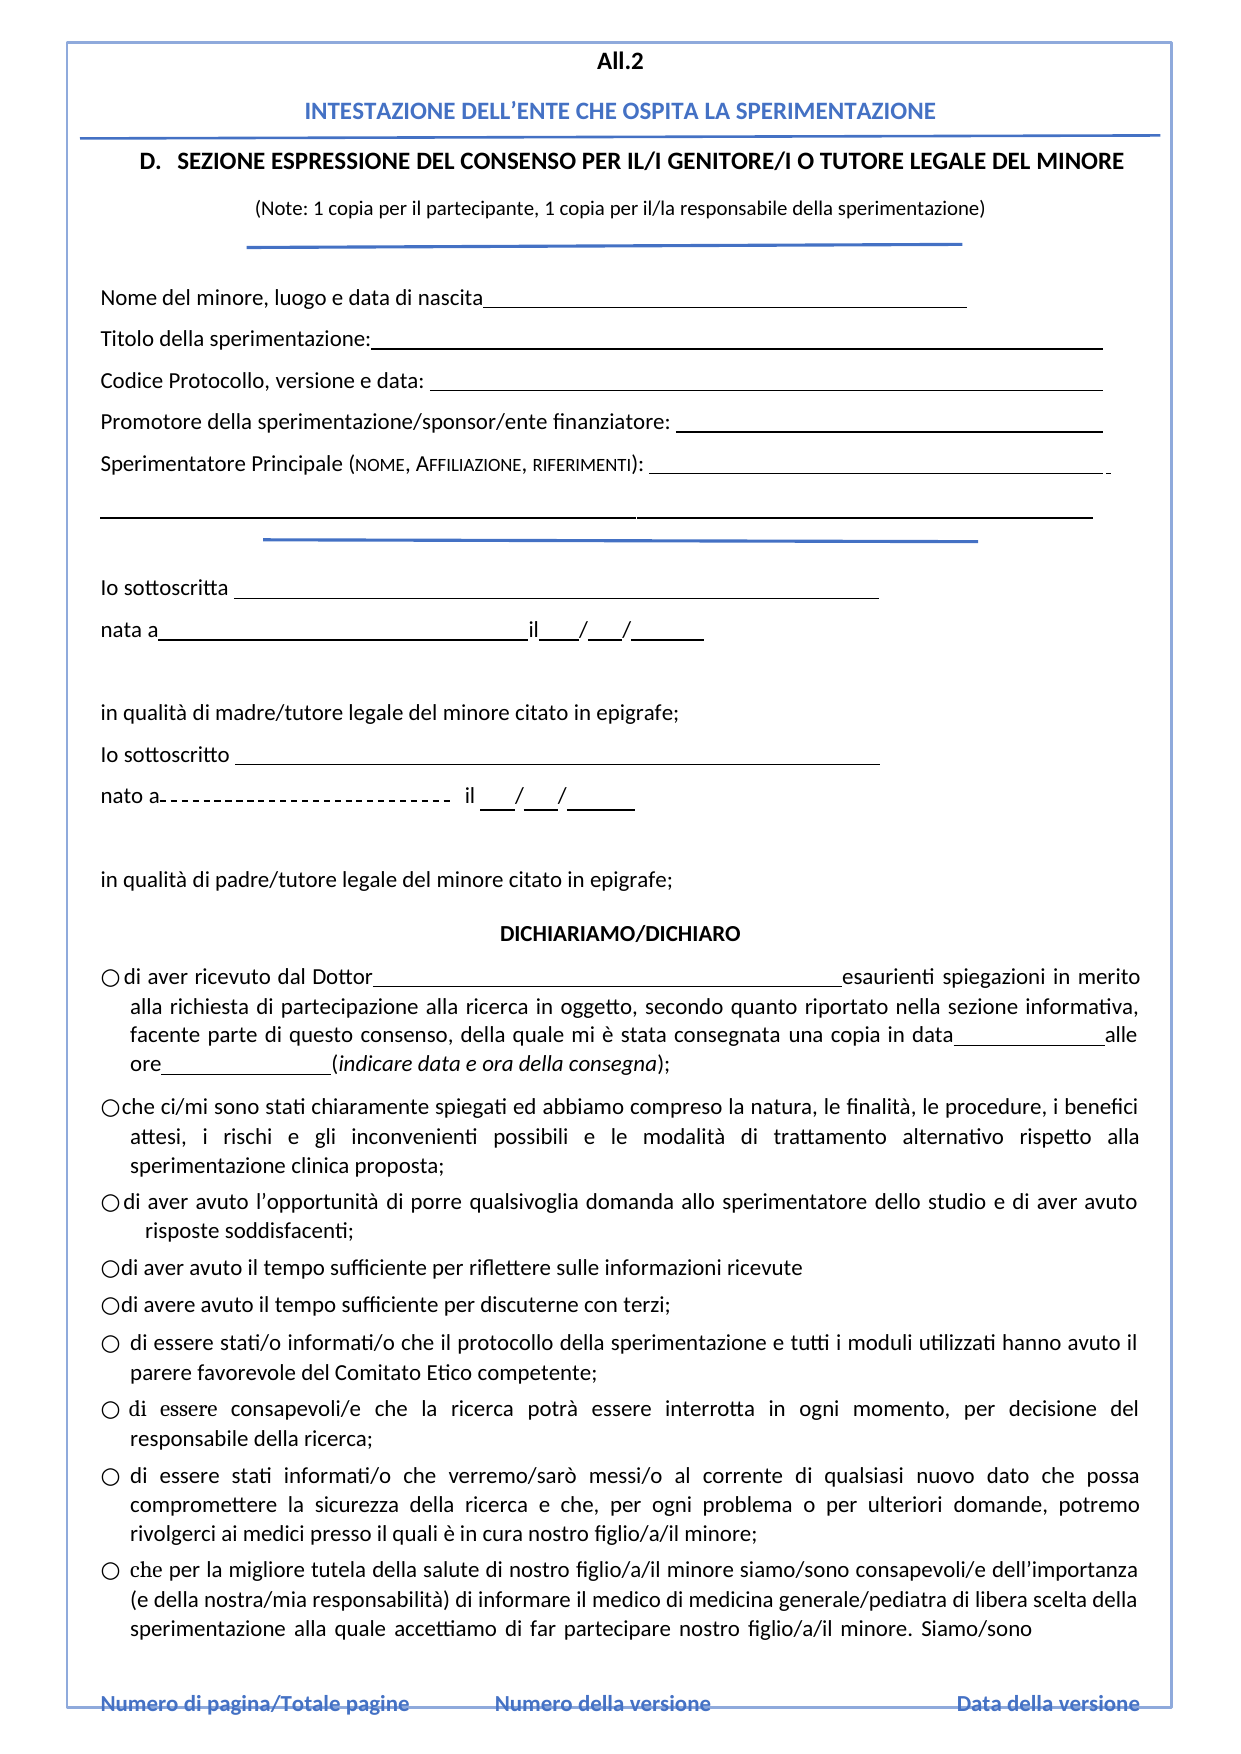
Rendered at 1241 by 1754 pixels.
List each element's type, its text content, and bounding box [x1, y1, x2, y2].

text INTESTAZIONE DELL’ENTE CHE OSPITA LA SPERIMENTAZIONE [99, 95, 1141, 126]
list che per la migliore tutela della salute di nostro figlio/a/il minore siamo/sono consapevoli/e dell’importanza (e della nostra/mia responsabilità) di informare il medico di medicina generale/pediatra di libera scelta della sperimentazione alla quale accettiamo di far partecipare nostro figlio/a/il minore. Siamo/sono [100, 1553, 1140, 1642]
text in qualità di madre/tutore legale del minore citato in epigrafe; [100, 698, 1163, 726]
list che ci/mi sono stati chiaramente spiegati ed abbiamo compreso la natura, le finalità, le procedure, i benefici attesi, i rischi e gli inconvenienti possibili e le modalità di trattamento alternativo rispetto alla sperimentazione clinica proposta; [100, 1090, 1140, 1179]
text Numero di pagina/Totale pagine Numero della versione Data della versione [100, 1689, 1163, 1717]
text DICHIARIAMO/DICHIARO [99, 919, 1141, 947]
text Io sottoscritto [100, 740, 1163, 768]
subtitle All.2 [99, 45, 1142, 76]
text (Note: 1 copia per il partecipante, 1 copia per il/la responsabile della sperimentazione) [99, 195, 1141, 221]
text in qualità di padre/tutore legale del minore citato in epigrafe; [100, 865, 1163, 893]
list di avere avuto il tempo sufficiente per discuterne con terzi; [100, 1288, 1163, 1319]
list di essere stati informati/o che verremo/sarò messi/o al corrente di qualsiasi nuovo dato che possa compromettere la sicurezza della ricerca e che, per ogni problema o per ulteriori domande, potremo rivolgerci ai medici presso il quali è in cura nostro figlio/a/il minore; [100, 1458, 1140, 1547]
subtitle SEZIONE ESPRESSIONE DEL CONSENSO PER IL/I GENITORE/I O TUTORE LEGALE DEL MINORE [100, 146, 1163, 176]
list di aver avuto il tempo sufficiente per riflettere sulle informazioni ricevute [100, 1251, 1163, 1282]
list di essere consapevoli/e che la ricerca potrà essere interrotta in ogni momento, per decisione del responsabile della ricerca; [100, 1392, 1140, 1452]
text Nome del minore, luogo e data di nascita [100, 283, 1163, 311]
list di essere stati/o informati/o che il protocollo della sperimentazione e tutti i moduli utilizzati hanno avuto il parere favorevole del Comitato Etico competente; [100, 1326, 1140, 1386]
text Io sottoscritta nata a il / / [100, 573, 879, 643]
text nato a il / / [100, 782, 1163, 809]
list di aver avuto l’opportunità di porre qualsivoglia domanda allo sperimentatore dello studio e di aver avuto risposte soddisfacenti; [100, 1184, 1140, 1245]
list di aver ricevuto dal Dottor esaurienti spiegazioni in merito alla richiesta di partecipazione alla ricerca in oggetto, secondo quanto riportato nella sezione informativa, facente parte di questo consenso, della quale mi è stata consegnata una copia in data alle ore (indicare data e ora della consegna); [100, 960, 1140, 1077]
text Titolo della sperimentazione: Codice Protocollo, versione e data: Promotore della sperimentazione/sponsor/ente finanziatore: Sperimentatore Principale (NOME, AFFILIAZIONE, RIFERIMENTI): [100, 324, 1109, 477]
